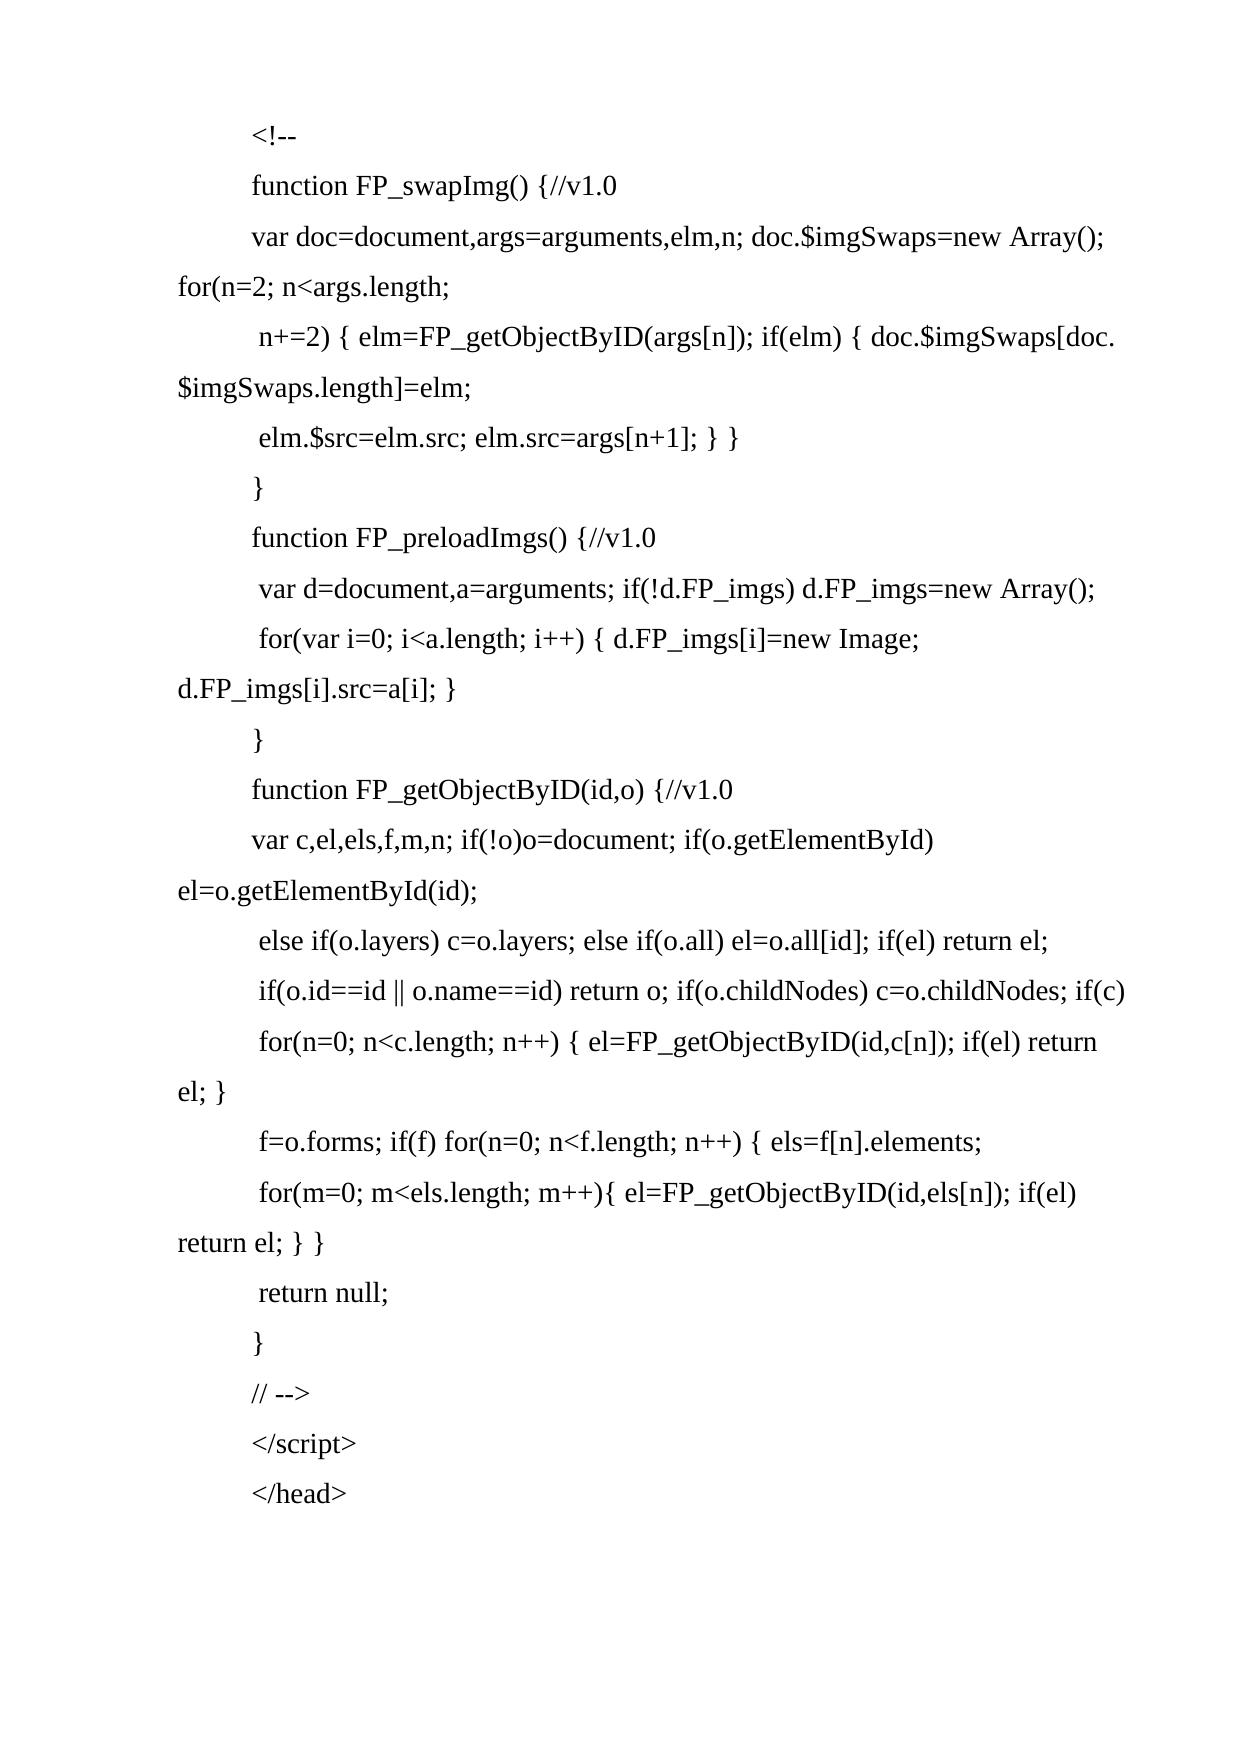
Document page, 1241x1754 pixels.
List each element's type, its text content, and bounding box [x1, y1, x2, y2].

text function FP_getObjectByID(id,o) {//v1.0 [177, 772, 1152, 806]
text var d=document,a=arguments; if(!d.FP_imgs) d.FP_imgs=new Array(); [177, 571, 1152, 604]
text } [177, 1326, 1152, 1359]
text function FP_swapImg() {//v1.0 [177, 168, 1152, 202]
text } [177, 722, 1152, 755]
text } [177, 470, 1152, 504]
text return null; [177, 1275, 1152, 1309]
text function FP_preloadImgs() {//v1.0 [177, 521, 1152, 554]
text for(n=0; n<c.length; n++) { el=FP_getObjectByID(id,c[n]); if(el) return el; } [177, 1024, 1152, 1108]
text for(m=0; m<els.length; m++){ el=FP_getObjectByID(id,els[n]); if(el) return el; } } [177, 1175, 1152, 1258]
text <!-- [177, 118, 1152, 152]
text f=o.forms; if(f) for(n=0; n<f.length; n++) { els=f[n].elements; [177, 1124, 1152, 1158]
text </script> [177, 1426, 1152, 1460]
text var doc=document,args=arguments,elm,n; doc.$imgSwaps=new Array(); for(n=2; n<args.length; [177, 219, 1152, 303]
text n+=2) { elm=FP_getObjectByID(args[n]); if(elm) { doc.$imgSwaps[doc.$imgSwaps.length]=elm; [177, 319, 1152, 403]
text </head> [177, 1477, 1152, 1510]
text // --> [177, 1376, 1152, 1409]
text else if(o.layers) c=o.layers; else if(o.all) el=o.all[id]; if(el) return el; [177, 923, 1152, 957]
text elm.$src=elm.src; elm.src=args[n+1]; } } [177, 420, 1152, 453]
text var c,el,els,f,m,n; if(!o)o=document; if(o.getElementById) el=o.getElementById(id); [177, 822, 1152, 906]
text for(var i=0; i<a.length; i++) { d.FP_imgs[i]=new Image; d.FP_imgs[i].src=a[i]; } [177, 621, 1152, 705]
text if(o.id==id || o.name==id) return o; if(o.childNodes) c=o.childNodes; if(c) [177, 973, 1152, 1007]
